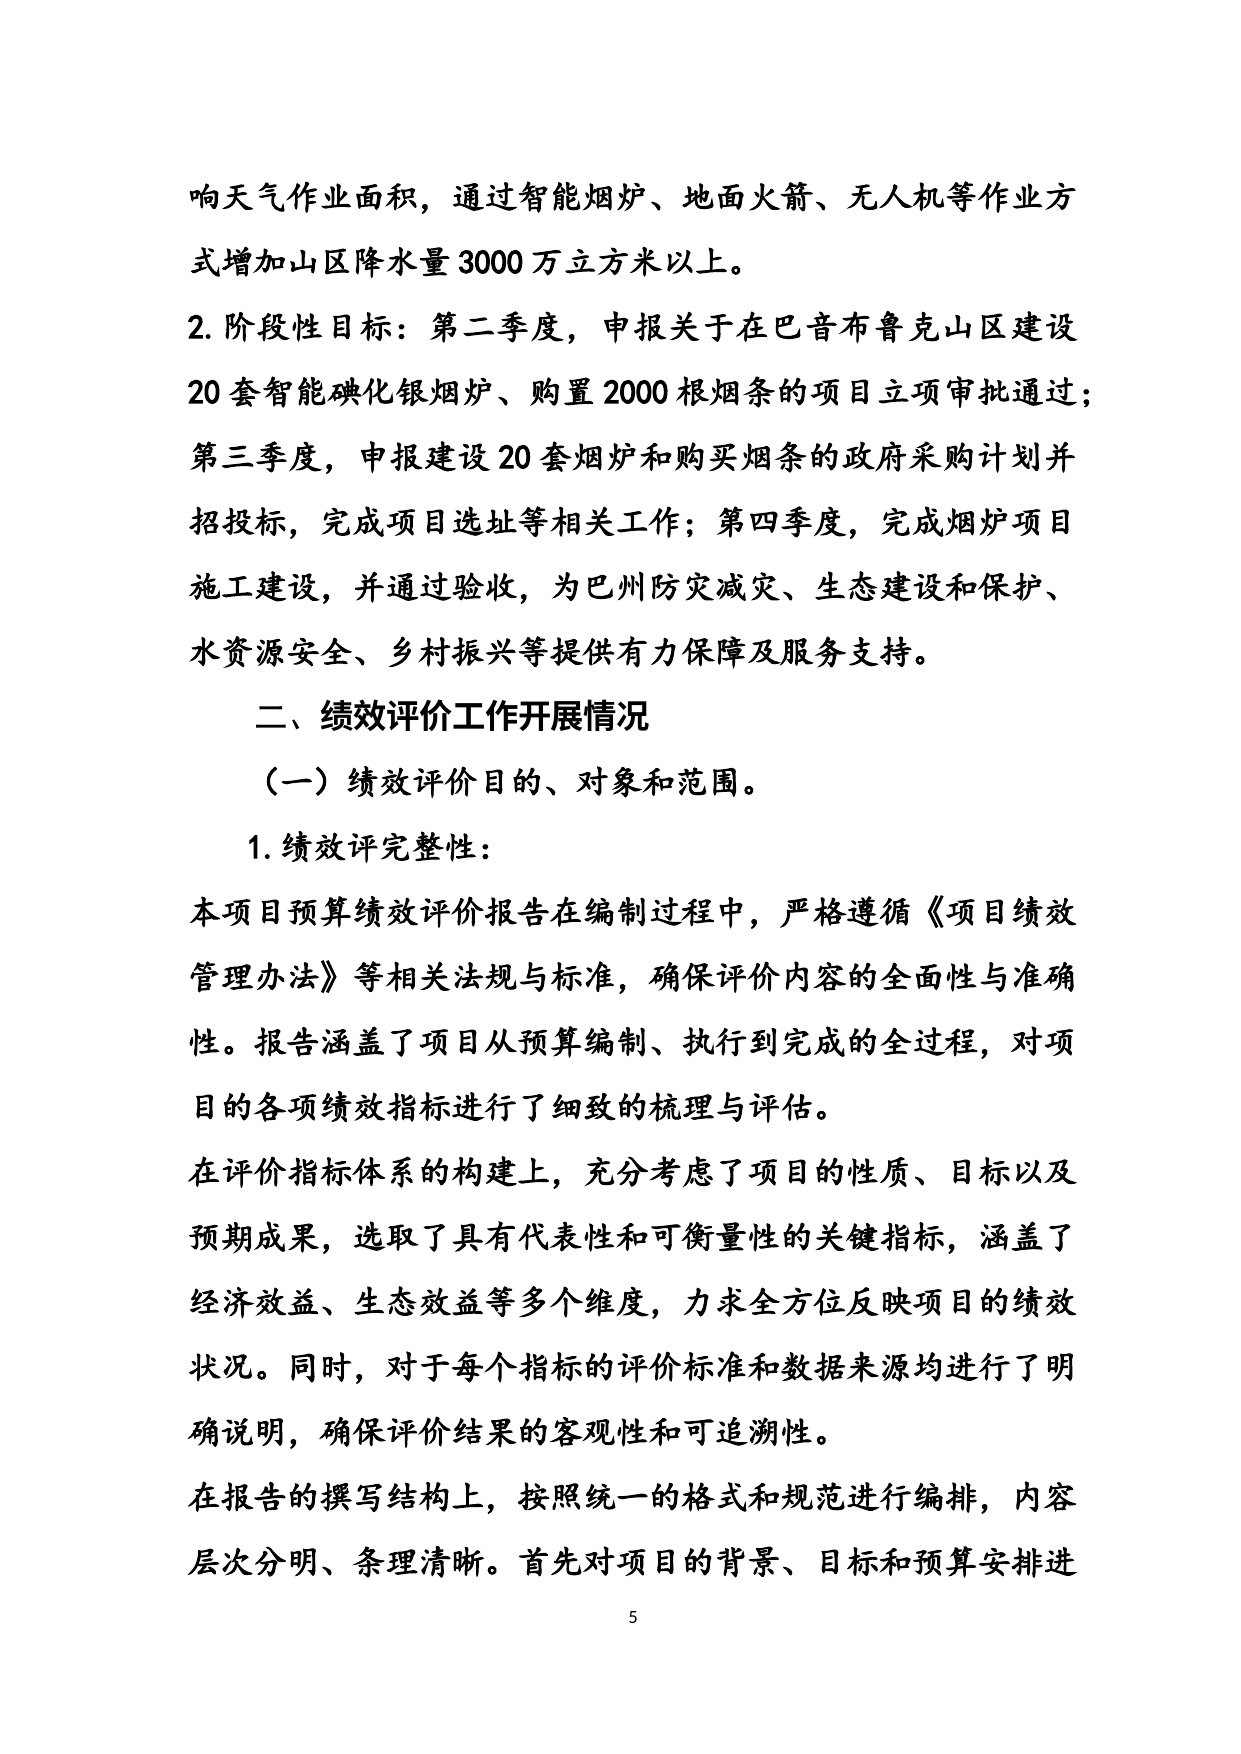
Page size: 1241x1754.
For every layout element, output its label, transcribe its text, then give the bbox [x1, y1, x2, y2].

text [187, 812, 1078, 1592]
text （一）绩效评价目的、对象和范围。 [187, 747, 1078, 812]
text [187, 162, 1078, 682]
text 二、绩效评价工作开展情况 [187, 682, 1078, 747]
